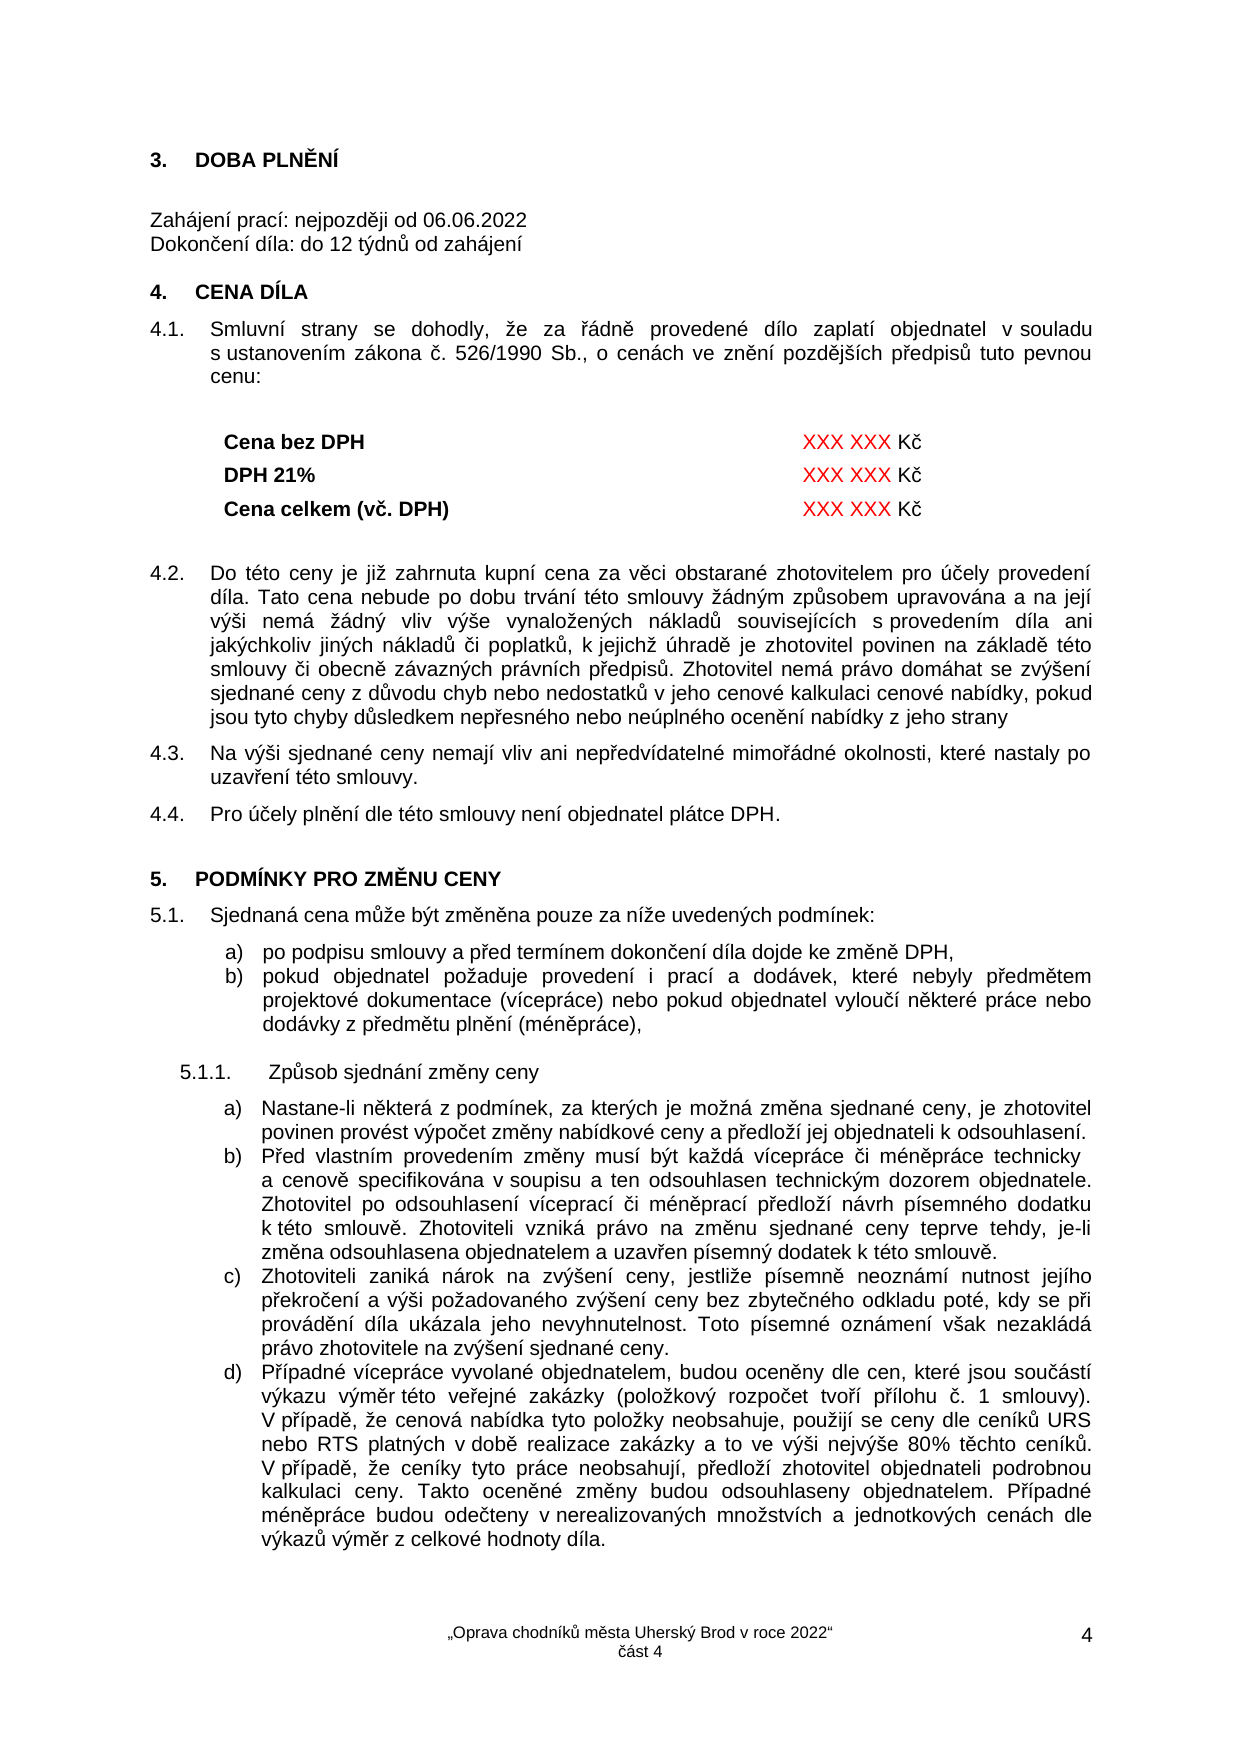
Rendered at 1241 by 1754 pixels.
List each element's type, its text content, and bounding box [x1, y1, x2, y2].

table_header XXX XXX Kč [608, 430, 933, 463]
list Nastane-li některá z podmínek, za kterých je možná změna sjednané ceny, je zhotovitel povinen provést výpočet změny nabídkové ceny a předloží jej objednateli k odsouhlasení. [224, 1096, 1093, 1144]
subtitle Do této ceny je již zahrnuta kupní cena za věci obstarané zhotovitelem pro účely provedení díla. Tato cena nebude po dobu trvání této smlouvy žádným způsobem upravována a na její výši nemá žádný vliv výše vynaložených nákladů souvisejících s provedením díla ani jakýchkoliv jiných nákladů či poplatků, k jejichž úhradě je zhotovitel povinen na základě této smlouvy či obecně závazných právních předpisů. Zhotovitel nemá právo domáhat se zvýšení sjednané ceny z důvodu chyb nebo nedostatků v jeho cenové kalkulaci cenové nabídky, pokud jsou tyto chyby důsledkem nepřesného nebo neúplného ocenění nabídky z jeho strany [150, 561, 1093, 729]
subtitle Podmínky pro změnu ceny [150, 867, 1093, 891]
subtitle DOBA PLNĚNÍ [150, 148, 1093, 172]
text Dokončení díla: do 12 týdnů od zahájení [150, 232, 1093, 256]
subtitle Způsob sjednání změny ceny [179, 1059, 1093, 1083]
subtitle Na výši sjednané ceny nemají vliv ani nepředvídatelné mimořádné okolnosti, které nastaly po uzavření této smlouvy. [150, 741, 1093, 789]
table_cell DPH 21% [213, 463, 608, 497]
text Zahájení prací: nejpozději od 06.06.2022 [150, 208, 1093, 232]
subtitle Sjednaná cena může být změněna pouze za níže uvedených podmínek: [150, 903, 1093, 927]
list Před vlastním provedením změny musí být každá vícepráce či méněpráce technicky a cenově specifikována v soupisu a ten odsouhlasen technickým dozorem objednatele. Zhotovitel po odsouhlasení víceprací či méněprací předloží návrh písemného dodatku k této smlouvě. Zhotoviteli vzniká právo na změnu sjednané ceny teprve tehdy, je-li změna odsouhlasena objednatelem a uzavřen písemný dodatek k této smlouvě. [224, 1144, 1093, 1264]
table_header Cena bez DPH [213, 430, 608, 463]
subtitle Smluvní strany se dohodly, že za řádně provedené dílo zaplatí objednatel v souladu s ustanovením zákona č. 526/1990 Sb., o cenách ve znění pozdějších předpisů tuto pevnou cenu: [150, 316, 1093, 388]
subtitle CENA DÍLA [150, 280, 1093, 304]
list pokud objednatel požaduje provedení i prací a dodávek, které nebyly předmětem projektové dokumentace (vícepráce) nebo pokud objednatel vyloučí některé práce nebo dodávky z předmětu plnění (méněpráce), [225, 964, 1093, 1036]
table_cell Cena celkem (vč. DPH) [213, 497, 608, 531]
list Zhotoviteli zaniká nárok na zvýšení ceny, jestliže písemně neoznámí nutnost jejího překročení a výši požadovaného zvýšení ceny bez zbytečného odkladu poté, kdy se při provádění díla ukázala jeho nevyhnutelnost. Toto písemné oznámení však nezakládá právo zhotovitele na zvýšení sjednané ceny. [224, 1264, 1093, 1359]
list Případné vícepráce vyvolané objednatelem, budou oceněny dle cen, které jsou součástí výkazu výměr této veřejné zakázky (položkový rozpočet tvoří přílohu č. 1 smlouvy). V případě, že cenová nabídka tyto položky neobsahuje, použijí se ceny dle ceníků URS nebo RTS platných v době realizace zakázky a to ve výši nejvýše 80% těchto ceníků. V případě, že ceníky tyto práce neobsahují, předloží zhotovitel objednateli podrobnou kalkulaci ceny. Takto oceněné změny budou odsouhlaseny objednatelem. Případné méněpráce budou odečteny v nerealizovaných množstvích a jednotkových cenách dle výkazů výměr z celkové hodnoty díla. [224, 1359, 1093, 1551]
table_cell XXX XXX Kč [608, 463, 933, 497]
list po podpisu smlouvy a před termínem dokončení díla dojde ke změně DPH, [225, 940, 1093, 964]
subtitle Pro účely plnění dle této smlouvy není objednatel plátce DPH. [150, 802, 1093, 826]
table_cell XXX XXX Kč [608, 497, 933, 531]
